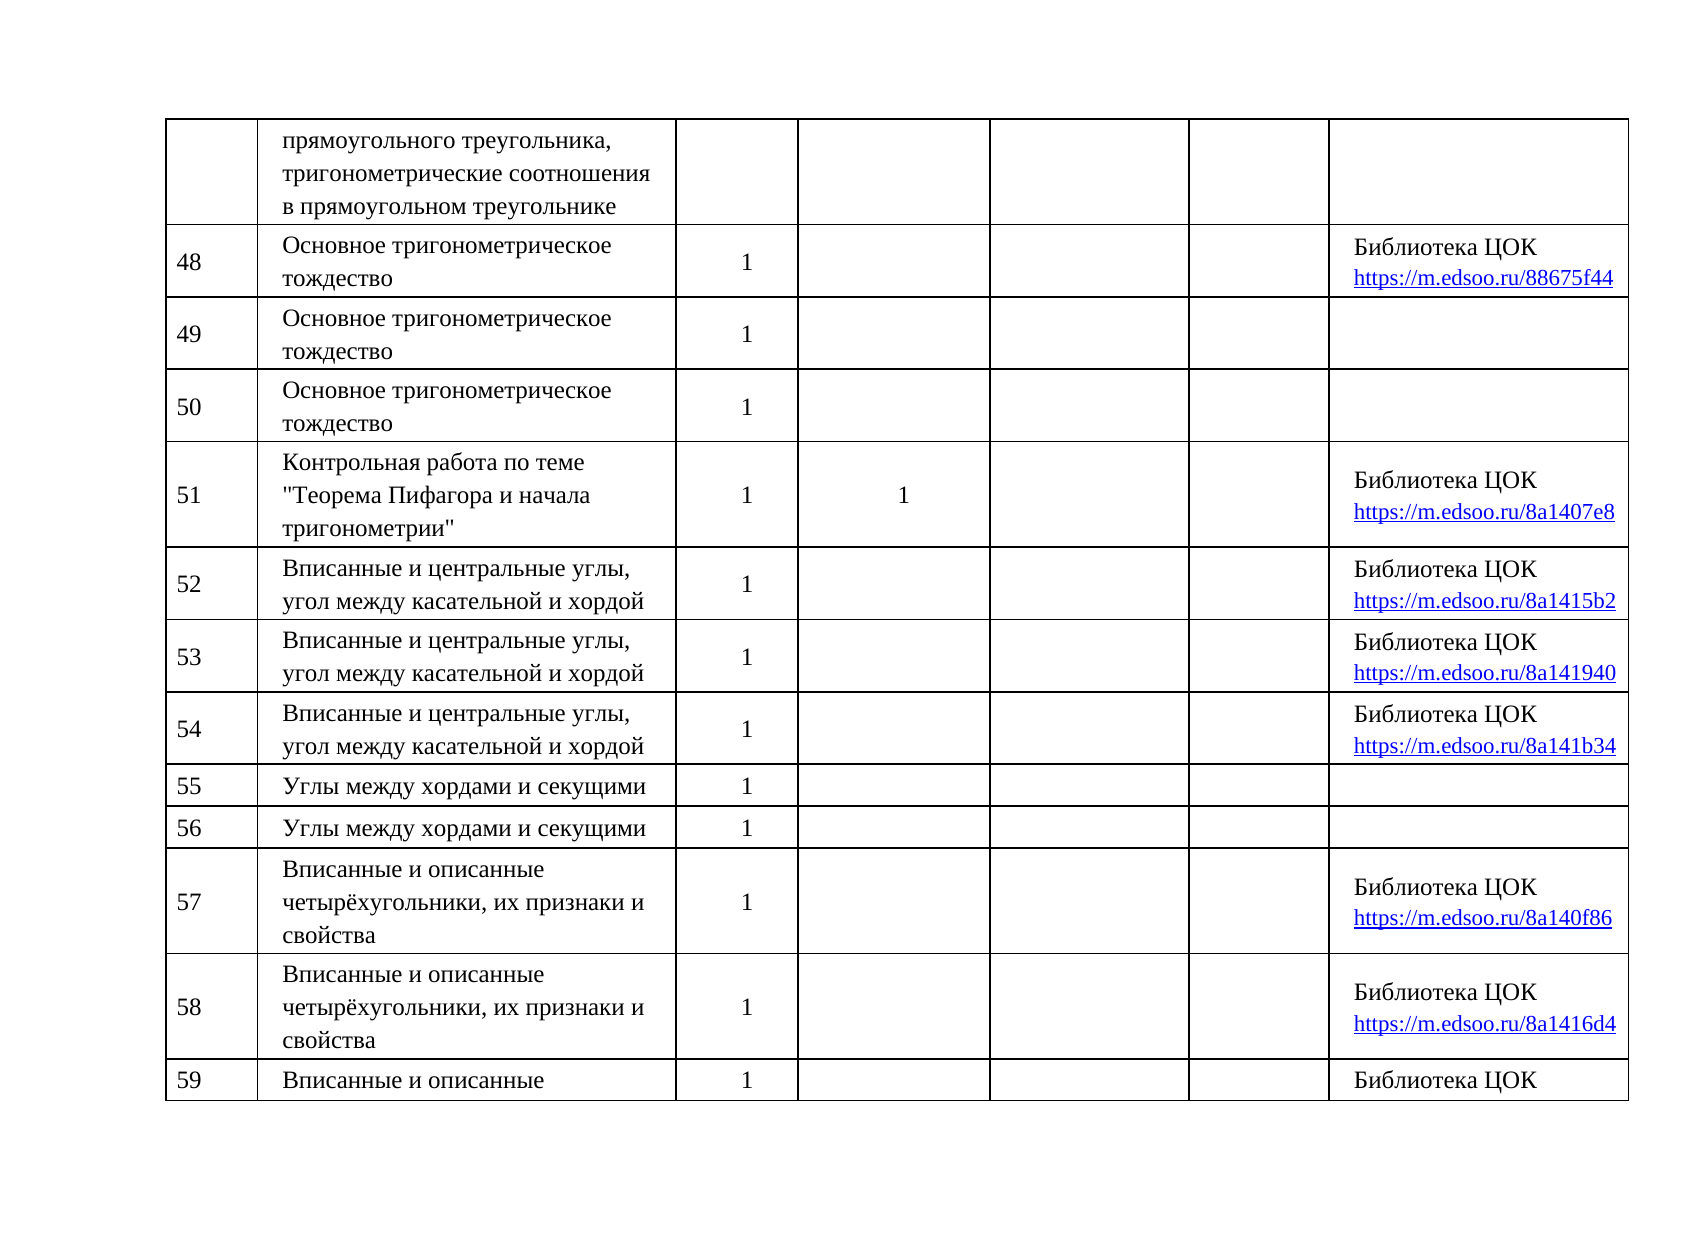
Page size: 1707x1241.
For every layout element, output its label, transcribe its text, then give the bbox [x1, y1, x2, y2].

table_cell [1190, 120, 1328, 223]
table_cell 1 [677, 1060, 797, 1100]
table_cell [991, 120, 1188, 223]
table_cell Библиотека ЦОК https://m.edsoo.ru/8a1407e8 [1330, 442, 1628, 546]
table_cell 1 [677, 807, 797, 847]
table_cell 58 [167, 954, 257, 1058]
table_cell [991, 370, 1188, 441]
table_cell 1 [677, 370, 797, 441]
table_cell [1190, 1060, 1328, 1100]
table_cell 1 [677, 548, 797, 618]
table_cell [991, 693, 1188, 763]
table_cell Библиотека ЦОК https://m.edsoo.ru/8a141940 [1330, 620, 1628, 691]
table_cell [1190, 693, 1328, 763]
table_cell [799, 954, 989, 1058]
table_cell 49 [167, 298, 257, 368]
table_cell 1 [799, 442, 989, 546]
table_cell 1 [677, 442, 797, 546]
table_cell 1 [677, 849, 797, 952]
table_cell Библиотека ЦОК https://m.edsoo.ru/8a140f86 [1330, 849, 1628, 952]
table_cell 1 [677, 693, 797, 763]
table_cell Основное тригонометрическое тождество [258, 225, 675, 296]
table_cell [1190, 442, 1328, 546]
table_cell [1190, 807, 1328, 847]
table_cell [799, 120, 989, 223]
table_cell [799, 298, 989, 368]
table_cell 53 [167, 620, 257, 691]
table_cell 1 [677, 225, 797, 296]
table_cell Вписанные и центральные углы, угол между касательной и хордой [258, 620, 675, 691]
table_cell [991, 954, 1188, 1058]
table_cell [1190, 765, 1328, 805]
table_cell [799, 1060, 989, 1100]
table_cell [1190, 849, 1328, 952]
table_cell 1 [677, 620, 797, 691]
table_cell 56 [167, 807, 257, 847]
table_cell [991, 442, 1188, 546]
table_cell [1190, 370, 1328, 441]
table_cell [1330, 954, 1628, 1058]
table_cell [258, 120, 675, 223]
table_cell [799, 765, 989, 805]
table_cell Библиотека ЦОК https://m.edsoo.ru/8a141b34 [1330, 693, 1628, 763]
table_cell [991, 548, 1188, 618]
table_cell Контрольная работа по теме "Теорема Пифагора и начала тригонометрии" [258, 442, 675, 546]
table_cell [991, 298, 1188, 368]
table_cell 1 [677, 120, 797, 223]
table_cell Вписанные и центральные углы, угол между касательной и хордой [258, 693, 675, 763]
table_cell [258, 1060, 675, 1100]
table_cell [799, 370, 989, 441]
table_cell 55 [167, 765, 257, 805]
table_cell [1190, 298, 1328, 368]
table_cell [1330, 120, 1628, 223]
table_cell [1330, 298, 1628, 368]
table_cell [799, 620, 989, 691]
table_cell Углы между хордами и секущими [258, 765, 675, 805]
table_cell 50 [167, 370, 257, 441]
table_cell [1190, 548, 1328, 618]
table_cell 48 [167, 225, 257, 296]
table_cell 59 [167, 1060, 257, 1100]
table_cell Углы между хордами и секущими [258, 807, 675, 847]
table_cell [991, 1060, 1188, 1100]
table_cell [991, 765, 1188, 805]
table_cell [991, 620, 1188, 691]
table_cell [799, 225, 989, 296]
table_cell Библиотека ЦОК https://m.edsoo.ru/88675f44 [1330, 225, 1628, 296]
table_cell [1190, 620, 1328, 691]
table_cell Библиотека ЦОК https://m.edsoo.ru/8a1415b2 [1330, 548, 1628, 618]
table_cell [1190, 954, 1328, 1058]
table_cell Основное тригонометрическое тождество [258, 370, 675, 441]
table_cell 51 [167, 442, 257, 546]
table_cell 1 [677, 954, 797, 1058]
table_cell [991, 807, 1188, 847]
table_cell [991, 849, 1188, 952]
table_cell Вписанные и описанные четырёхугольники, их признаки и свойства [258, 849, 675, 952]
table_cell 52 [167, 548, 257, 618]
table_cell [1330, 807, 1628, 847]
table_cell Вписанные и центральные углы, угол между касательной и хордой [258, 548, 675, 618]
table_cell [1190, 225, 1328, 296]
table_cell 1 [677, 298, 797, 368]
table_cell 54 [167, 693, 257, 763]
table_cell [799, 548, 989, 618]
table_cell [799, 807, 989, 847]
table_cell [1330, 765, 1628, 805]
table_cell [799, 693, 989, 763]
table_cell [258, 954, 675, 1058]
table_cell Основное тригонометрическое тождество [258, 298, 675, 368]
table_cell 1 [677, 765, 797, 805]
table_cell [799, 849, 989, 952]
table_cell [991, 225, 1188, 296]
table_cell 57 [167, 849, 257, 952]
table_cell [1330, 370, 1628, 441]
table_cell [1330, 1060, 1628, 1100]
table_cell 47 [167, 120, 257, 223]
